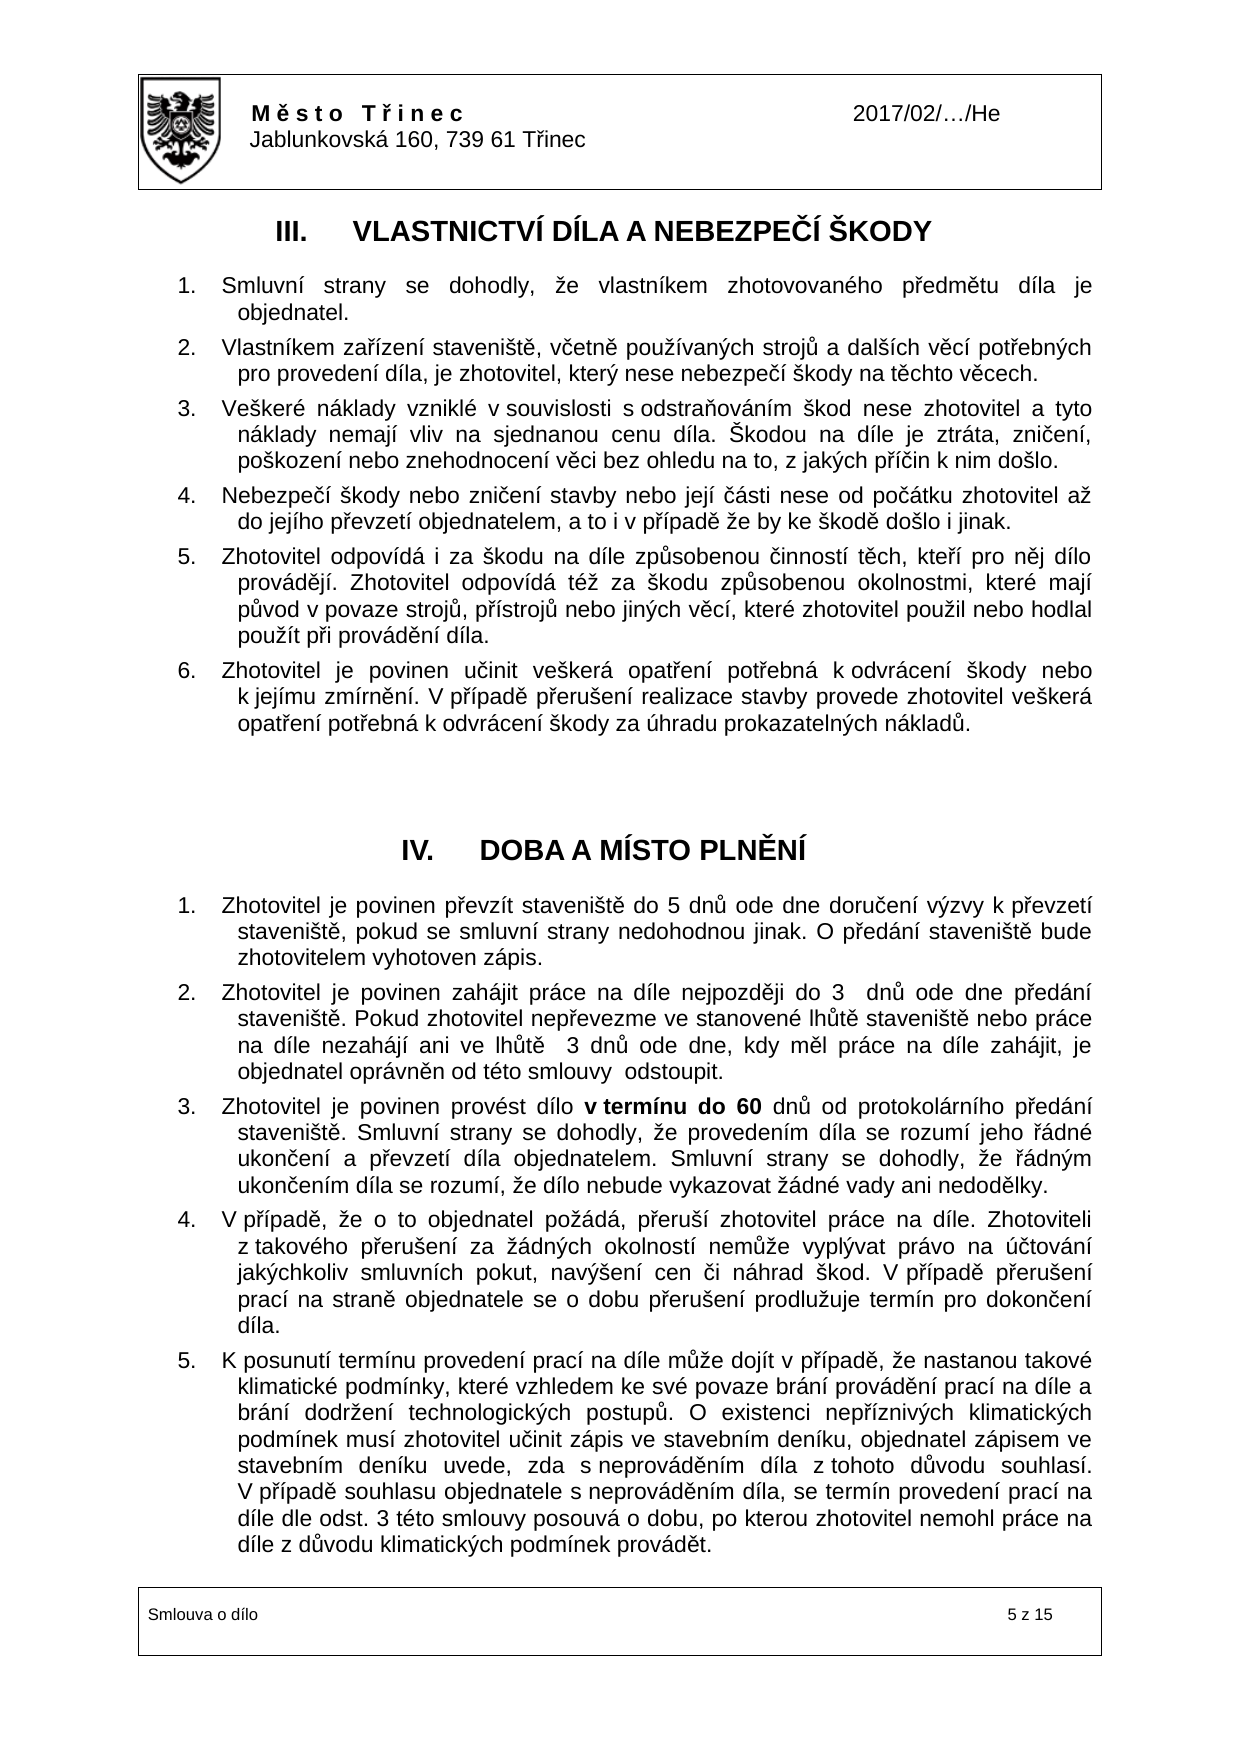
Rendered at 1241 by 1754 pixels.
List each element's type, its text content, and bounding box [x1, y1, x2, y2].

subtitle 3. Zhotovitel je povinen provést dílo v termínu do 60 dnů od protokolárního předání staveniště. Smluvní strany se dohodly, že provedením díla se rozumí jeho řádné ukončení a převzetí díla objednatelem. Smluvní strany se dohodly, že řádným ukončením díla se rozumí, že dílo nebude vykazovat žádné vady ani nedodělky. [177, 1093, 1093, 1198]
subtitle VLASTNICTVÍ DÍLA A NEBEZPEČÍ ŠKODY [148, 214, 1093, 247]
subtitle 6. Zhotovitel je povinen učinit veškerá opatření potřebná k odvrácení škody nebo k jejímu zmírnění. V případě přerušení realizace stavby provede zhotovitel veškerá opatření potřebná k odvrácení škody za úhradu prokazatelných nákladů. [177, 657, 1093, 736]
subtitle 4. V případě, že o to objednatel požádá, přeruší zhotovitel práce na díle. Zhotoviteli z takového přerušení za žádných okolností nemůže vyplývat právo na účtování jakýchkoliv smluvních pokut, navýšení cen či náhrad škod. V případě přerušení prací na straně objednatele se o dobu přerušení prodlužuje termín pro dokončení díla. [177, 1206, 1093, 1338]
subtitle 1. Zhotovitel je povinen převzít staveniště do 5 dnů ode dne doručení výzvy k převzetí staveniště, pokud se smluvní strany nedohodnou jinak. O předání staveniště bude zhotovitelem vyhotoven zápis. [177, 892, 1093, 971]
subtitle 5. K posunutí termínu provedení prací na díle může dojít v případě, že nastanou takové klimatické podmínky, které vzhledem ke své povaze brání provádění prací na díle a brání dodržení technologických postupů. O existenci nepříznivých klimatických podmínek musí zhotovitel učinit zápis ve stavebním deníku, objednatel zápisem ve stavebním deníku uvede, zda s neprováděním díla z tohoto důvodu souhlasí. V případě souhlasu objednatele s neprováděním díla, se termín provedení prací na díle dle odst. 3 této smlouvy posouvá o dobu, po kterou zhotovitel nemohl práce na díle z důvodu klimatických podmínek provádět. [177, 1347, 1093, 1557]
subtitle 2. Vlastníkem zařízení staveniště, včetně používaných strojů a dalších věcí potřebných pro provedení díla, je zhotovitel, který nese nebezpečí škody na těchto věcech. [177, 333, 1093, 386]
subtitle 2. Zhotovitel je povinen zahájit práce na díle nejpozději do 3 dnů ode dne předání staveniště. Pokud zhotovitel nepřevezme ve stanovené lhůtě staveniště nebo práce na díle nezahájí ani ve lhůtě 3 dnů ode dne, kdy měl práce na díle zahájit, je objednatel oprávněn od této smlouvy odstoupit. [177, 979, 1093, 1084]
subtitle 5. Zhotovitel odpovídá i za škodu na díle způsobenou činností těch, kteří pro něj dílo provádějí. Zhotovitel odpovídá též za škodu způsobenou okolnostmi, které mají původ v povaze strojů, přístrojů nebo jiných věcí, které zhotovitel použil nebo hodlal použít při provádění díla. [177, 543, 1093, 648]
subtitle 4. Nebezpečí škody nebo zničení stavby nebo její části nese od počátku zhotovitel až do jejího převzetí objednatelem, a to i v případě že by ke škodě došlo i jinak. [177, 482, 1093, 535]
subtitle 1. Smluvní strany se dohodly, že vlastníkem zhotovovaného předmětu díla je objednatel. [177, 272, 1093, 325]
subtitle DOBA A MÍSTO PLNĚNÍ [148, 833, 1093, 867]
subtitle 3. Veškeré náklady vzniklé v souvislosti s odstraňováním škod nese zhotovitel a tyto náklady nemají vliv na sjednanou cenu díla. Škodou na díle je ztráta, zničení, poškození nebo znehodnocení věci bez ohledu na to, z jakých příčin k nim došlo. [177, 394, 1093, 474]
